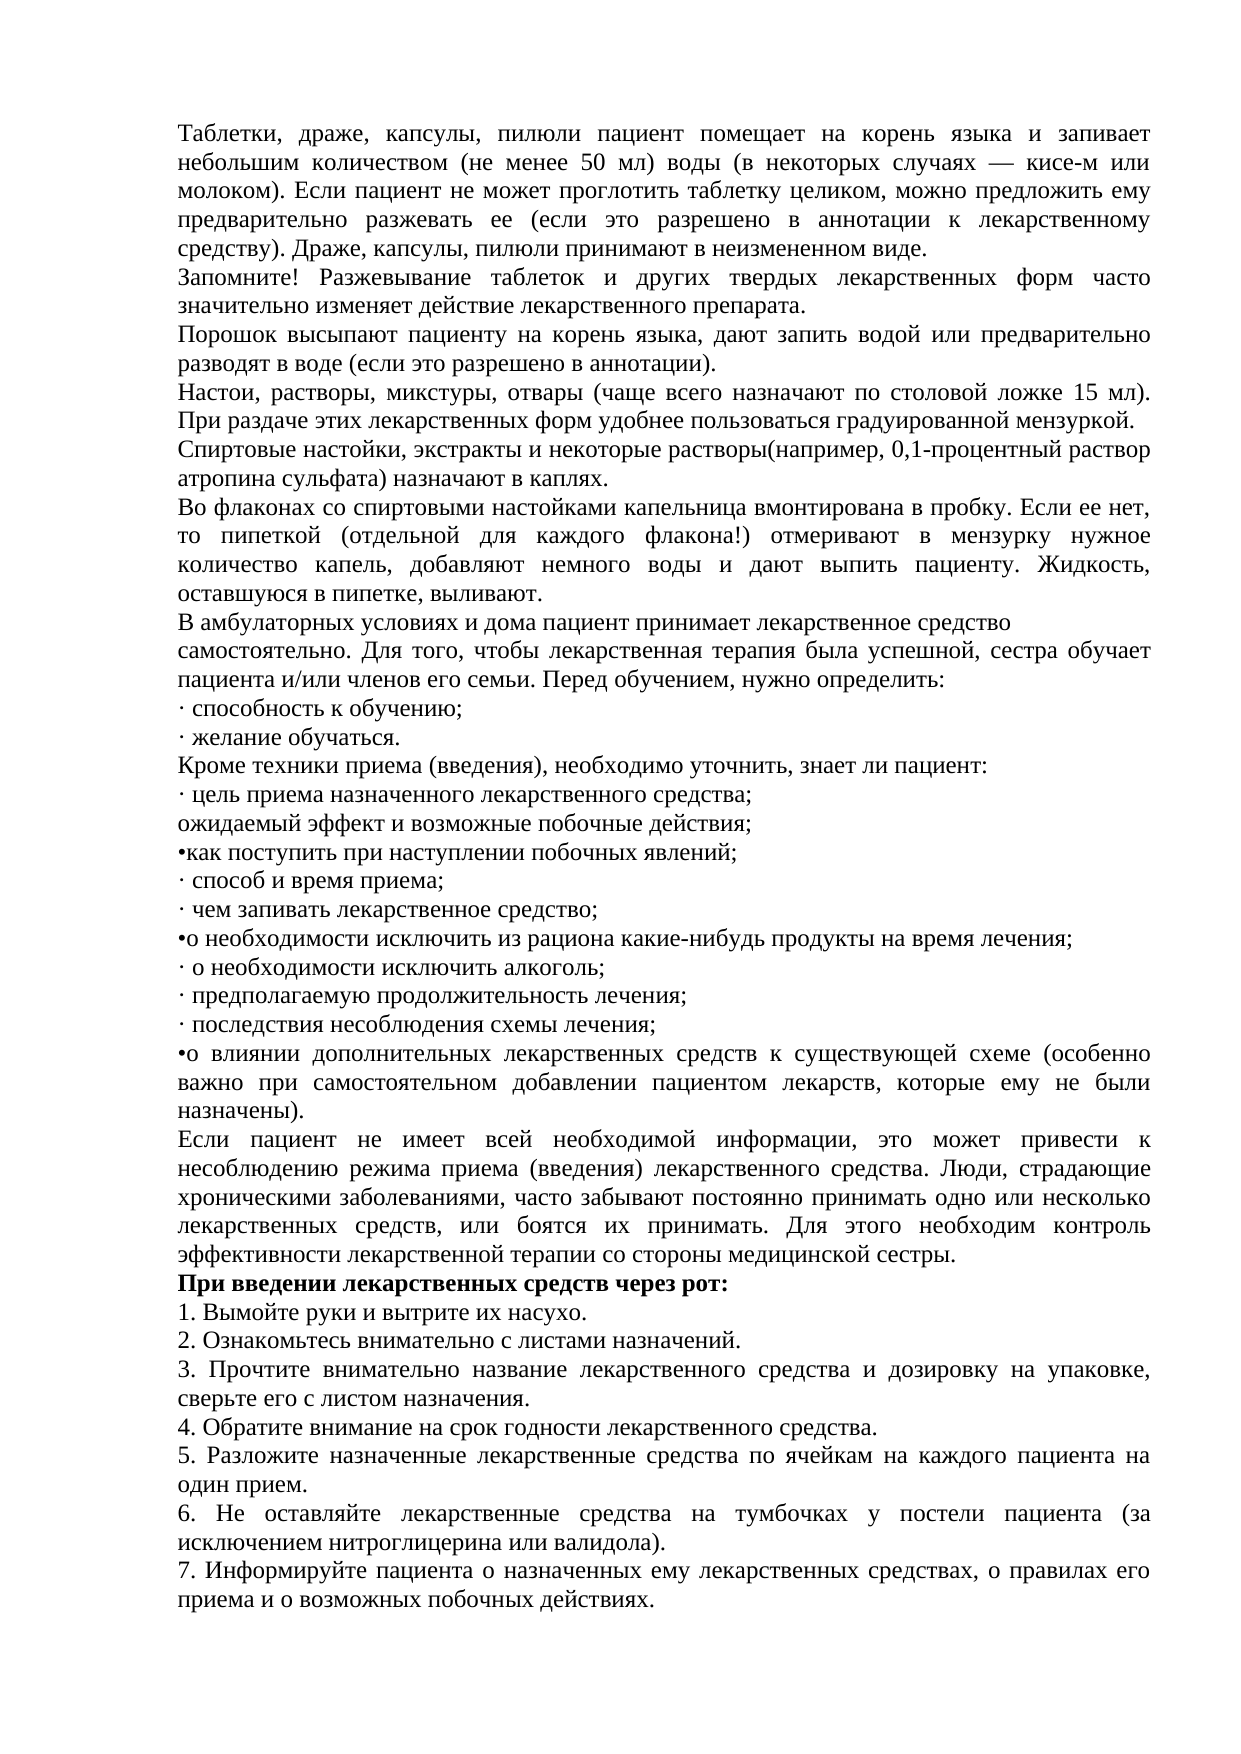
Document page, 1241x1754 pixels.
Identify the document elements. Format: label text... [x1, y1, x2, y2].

text 5. Разложите назначенные лекарственные средства по ячейкам на каждого пациента на один прием. [177, 1441, 1152, 1498]
text Порошок высыпают пациенту на корень языка, дают запить водой или предварительно разводят в воде (если это разрешено в аннотации). [177, 319, 1152, 377]
text 6. Не оставляйте лекарственные средства на тумбочках у постели пациента (за исключением нитроглицерина или валидола). [177, 1498, 1152, 1556]
text Спиртовые настойки, экстракты и некоторые растворы(например, 0,1-процентный раствор атропина сульфата) назначают в каплях. [177, 434, 1152, 492]
text самостоятельно. Для того, чтобы лекарственная терапия была успешной, сестра обучает пациента и/или членов его семьи. Перед обучением, нужно определить: [177, 636, 1152, 693]
text Если пациент не имеет всей необходимой информации, это может привести к несоблюдению режима приема (введения) лекарственного средства. Люди, страдающие хроническими заболеваниями, часто забывают постоянно принимать одно или несколько лекарственных средств, или боятся их принимать. Для этого необходим контроль эффективности лекарственной терапии со стороны медицинской сестры. [177, 1124, 1152, 1268]
text · последствия несоблюдения схемы лечения; [177, 1009, 1152, 1038]
text · способность к обучению; [177, 693, 1152, 722]
text 7. Информируйте пациента о назначенных ему лекарственных средствах, о правилах его приема и о возможных побочных действиях. [177, 1556, 1152, 1613]
text Настои, растворы, микстуры, отвары (чаще всего назначают по столовой ложке 15 мл). При раздаче этих лекарственных форм удобнее пользоваться градуированной мензуркой. [177, 377, 1152, 434]
text 4. Обратите внимание на срок годности лекарственного средства. [177, 1412, 1152, 1441]
text · способ и время приема; [177, 866, 1152, 894]
text •о влиянии дополнительных лекарственных средств к существующей схеме (особенно важно при самостоятельном добавлении пациентом лекарств, которые ему не были назначены). [177, 1038, 1152, 1124]
text · желание обучаться. [177, 722, 1152, 751]
text •о необходимости исключить из рациона какие-нибудь продукты на время лечения; [177, 923, 1152, 952]
text При введении лекарственных средств через рот: [177, 1268, 1152, 1297]
text Кроме техники приема (введения), необходимо уточнить, знает ли пациент: [177, 751, 1152, 779]
text ожидаемый эффект и возможные побочные действия; [177, 808, 1152, 837]
text 2. Ознакомьтесь внимательно с листами назначений. [177, 1326, 1152, 1354]
text 1. Вымойте руки и вытрите их насухо. [177, 1297, 1152, 1326]
text В амбулаторных условиях и дома пациент принимает лекарственное средство [177, 607, 1152, 636]
text 3. Прочтите внимательно название лекарственного средства и дозировку на упаковке, сверьте его с листом назначения. [177, 1354, 1152, 1412]
text · о необходимости исключить алкоголь; [177, 952, 1152, 981]
text · предполагаемую продолжительность лечения; [177, 981, 1152, 1009]
text · цель приема назначенного лекарственного средства; [177, 779, 1152, 808]
text · чем запивать лекарственное средство; [177, 894, 1152, 923]
text •как поступить при наступлении побочных явлений; [177, 837, 1152, 866]
text Запомните! Разжевывание таблеток и других твердых лекарственных форм часто значительно изменяет действие лекарственного препарата. [177, 262, 1152, 319]
text Во флаконах со спиртовыми настойками капельница вмонтирована в пробку. Если ее нет, то пипеткой (отдельной для каждого флакона!) отмеривают в мензурку нужное количество капель, добавляют немного воды и дают выпить пациенту. Жидкость, оставшуюся в пипетке, выливают. [177, 492, 1152, 607]
text Таблетки, драже, капсулы, пилюли пациент помещает на корень языка и запивает небольшим количеством (не менее 50 мл) воды (в некоторых случаях — кисе-м или молоком). Если пациент не может проглотить таблетку целиком, можно предложить ему предварительно разжевать ее (если это разрешено в аннотации к лекарственному средству). Драже, капсулы, пилюли принимают в неизмененном виде. [177, 118, 1152, 262]
